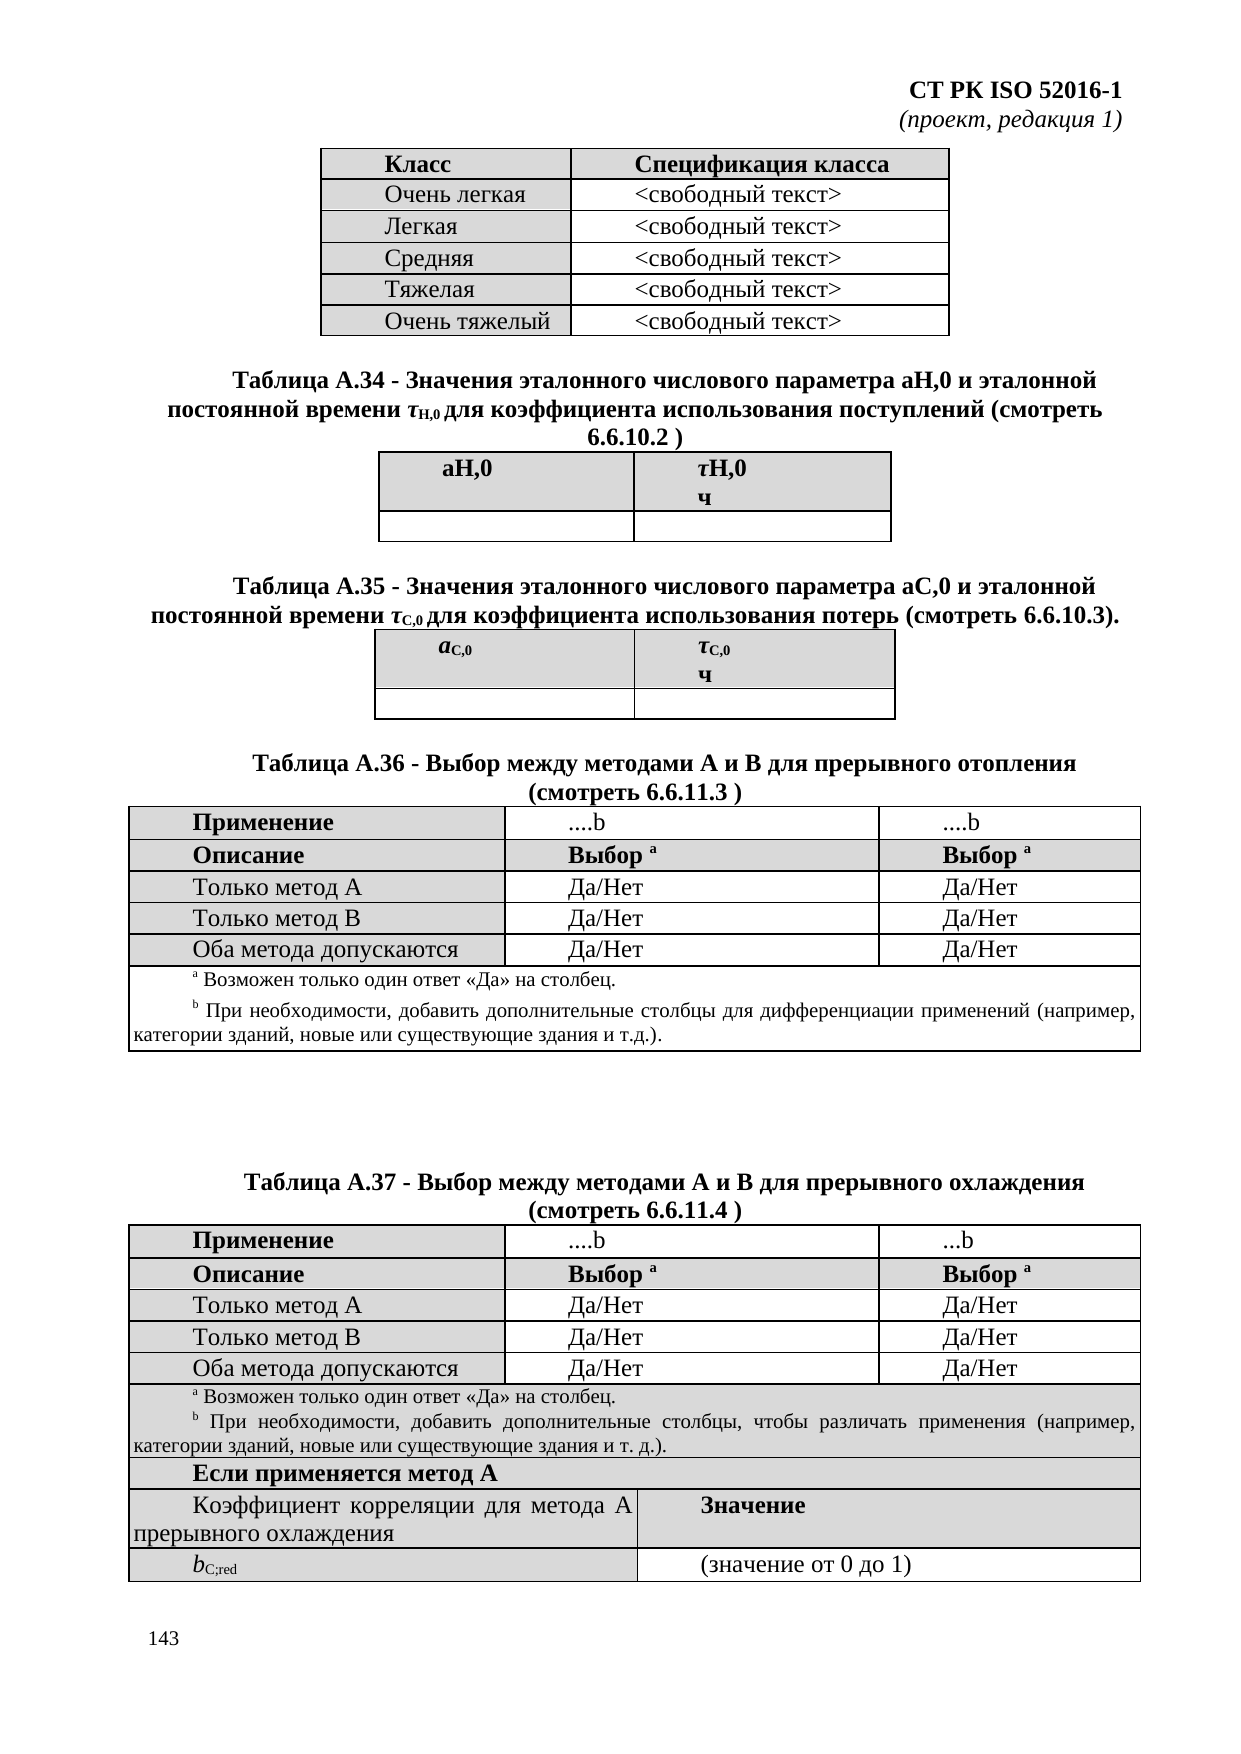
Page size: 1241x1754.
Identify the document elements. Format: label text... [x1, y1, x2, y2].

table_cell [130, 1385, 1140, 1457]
text Таблица А.37 - Выбор между методами А и В для прерывного охлаждения (смотреть 6.6.11.4 ) [148, 1167, 1122, 1224]
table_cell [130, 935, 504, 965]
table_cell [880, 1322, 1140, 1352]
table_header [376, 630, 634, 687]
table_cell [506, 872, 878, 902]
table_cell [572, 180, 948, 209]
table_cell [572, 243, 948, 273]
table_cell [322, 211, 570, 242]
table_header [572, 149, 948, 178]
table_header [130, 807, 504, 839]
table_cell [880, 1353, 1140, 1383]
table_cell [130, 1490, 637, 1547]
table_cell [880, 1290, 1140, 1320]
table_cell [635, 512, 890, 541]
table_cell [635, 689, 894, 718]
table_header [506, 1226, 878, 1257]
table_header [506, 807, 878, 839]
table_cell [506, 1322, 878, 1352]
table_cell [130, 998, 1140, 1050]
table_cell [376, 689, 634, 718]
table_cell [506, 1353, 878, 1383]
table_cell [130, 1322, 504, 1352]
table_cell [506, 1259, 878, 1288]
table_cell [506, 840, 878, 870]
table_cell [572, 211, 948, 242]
text Таблица А.36 - Выбор между методами А и В для прерывного отопления (смотреть 6.6.11.3 ) [148, 748, 1122, 806]
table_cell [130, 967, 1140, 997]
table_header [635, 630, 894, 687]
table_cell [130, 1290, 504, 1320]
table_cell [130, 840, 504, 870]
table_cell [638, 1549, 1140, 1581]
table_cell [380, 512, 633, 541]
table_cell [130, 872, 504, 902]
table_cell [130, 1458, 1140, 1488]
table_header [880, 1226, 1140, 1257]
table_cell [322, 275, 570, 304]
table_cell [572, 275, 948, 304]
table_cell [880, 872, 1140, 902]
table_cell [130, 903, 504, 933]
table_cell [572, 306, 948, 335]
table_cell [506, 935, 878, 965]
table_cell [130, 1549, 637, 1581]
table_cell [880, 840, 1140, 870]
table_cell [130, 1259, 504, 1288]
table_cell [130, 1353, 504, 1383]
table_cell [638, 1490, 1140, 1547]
text Таблица A.34 - Значения эталонного числового параметра aH,0 и эталонной постоянной времени τH,0 для коэффициента использования поступлений (смотреть 6.6.10.2 ) [148, 365, 1122, 451]
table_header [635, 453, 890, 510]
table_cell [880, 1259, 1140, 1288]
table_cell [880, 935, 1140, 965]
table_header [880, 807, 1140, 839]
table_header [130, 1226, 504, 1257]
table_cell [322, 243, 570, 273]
text Таблица A.35 - Значения эталонного числового параметра aC,0 и эталонной постоянной времени τC,0 для коэффициента использования потерь (смотреть 6.6.10.3). [148, 571, 1122, 628]
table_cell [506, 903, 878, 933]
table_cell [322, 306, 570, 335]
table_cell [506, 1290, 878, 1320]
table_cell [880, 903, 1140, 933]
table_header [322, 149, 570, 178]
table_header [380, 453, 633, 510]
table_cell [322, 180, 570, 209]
